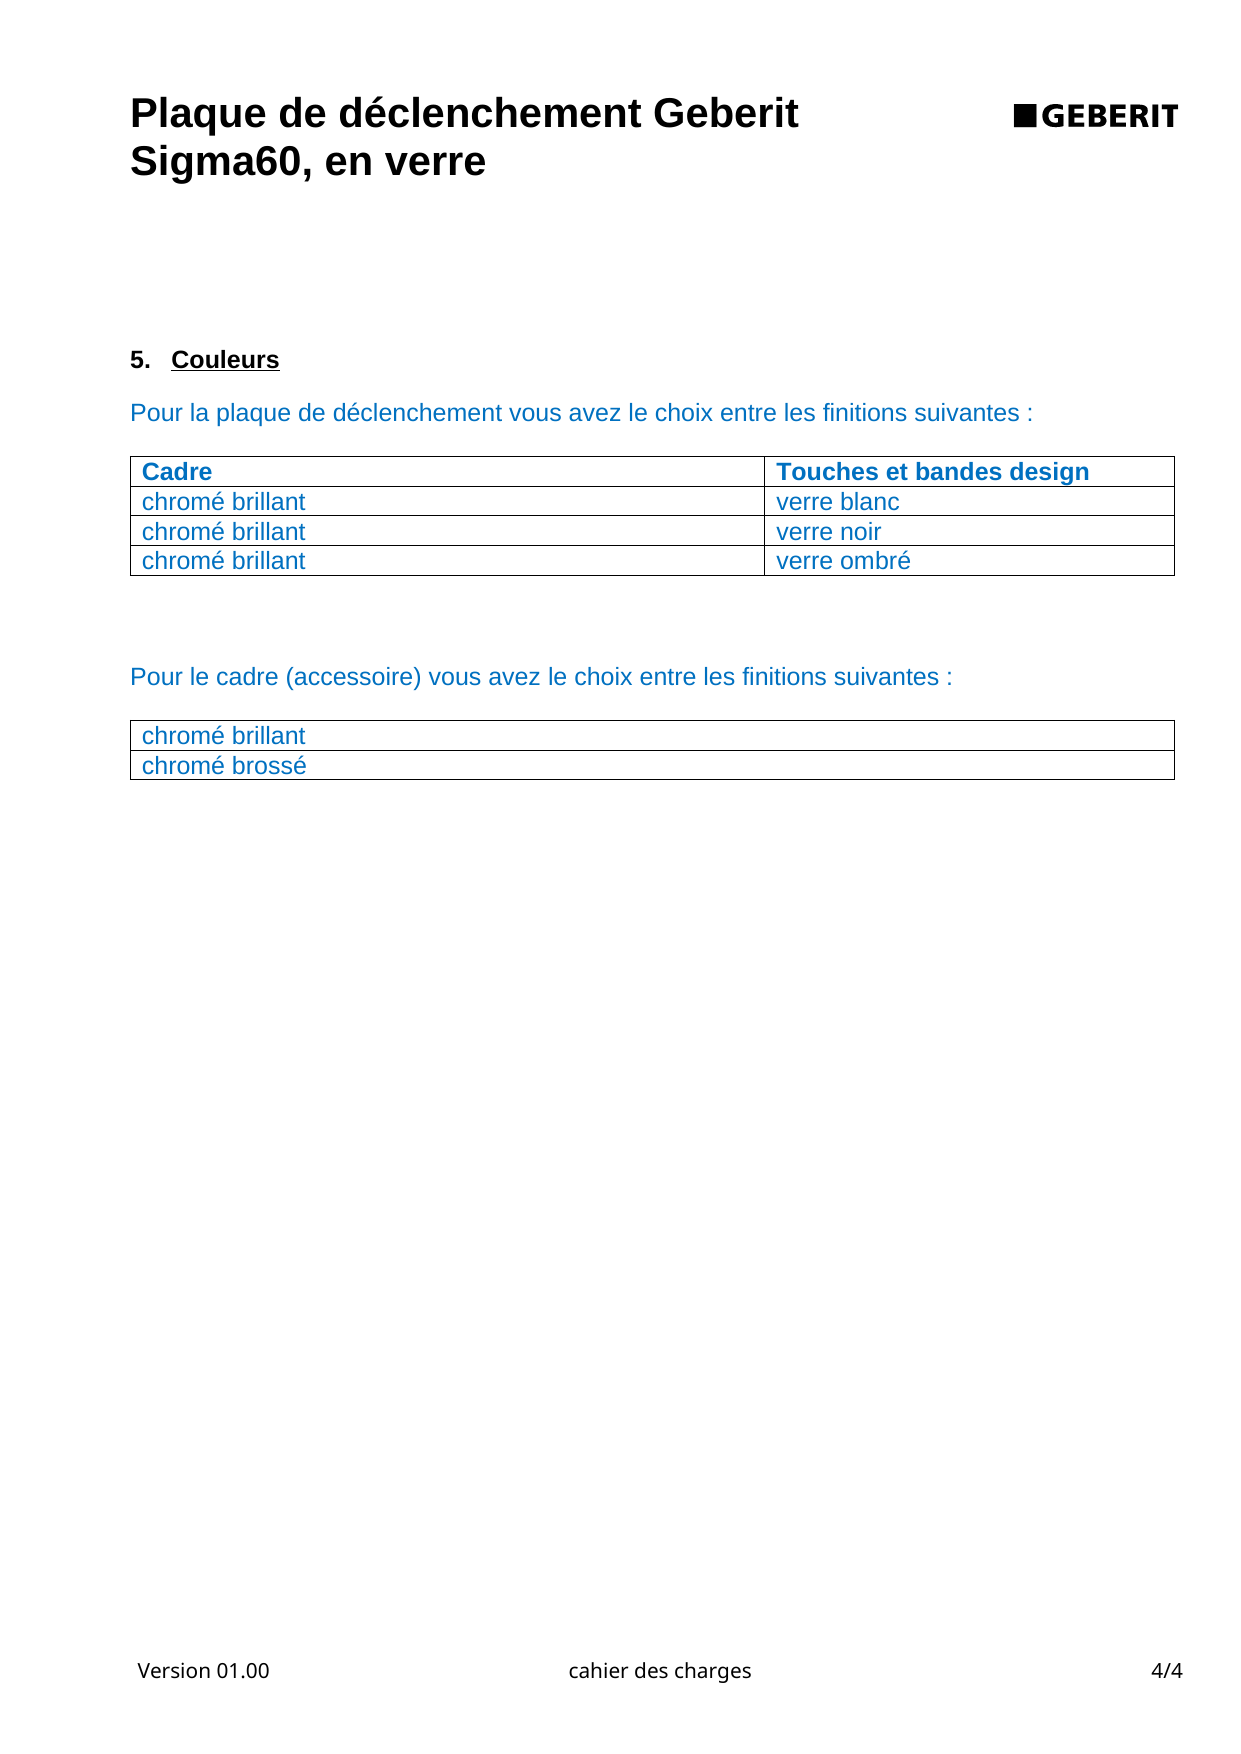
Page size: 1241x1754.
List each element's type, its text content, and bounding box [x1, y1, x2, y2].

table_cell chromé brillant [131, 516, 764, 545]
table_header Cadre [131, 457, 764, 486]
picture [1013, 103, 1179, 128]
table_cell verre blanc [765, 487, 1174, 515]
list Pour la plaque de déclenchement vous avez le choix entre les finitions suivantes : [130, 398, 1175, 427]
table_cell chromé brillant [131, 546, 764, 575]
table_cell chromé brillant [131, 487, 764, 515]
table_cell verre noir [765, 516, 1174, 545]
table_cell verre ombré [765, 546, 1174, 575]
table_header chromé brillant [131, 721, 1174, 749]
subtitle Couleurs [130, 344, 1175, 373]
table_cell chromé brossé [131, 751, 1174, 779]
list Pour le cadre (accessoire) vous avez le choix entre les finitions suivantes : [130, 662, 1175, 691]
table_header Touches et bandes design [765, 457, 1174, 486]
